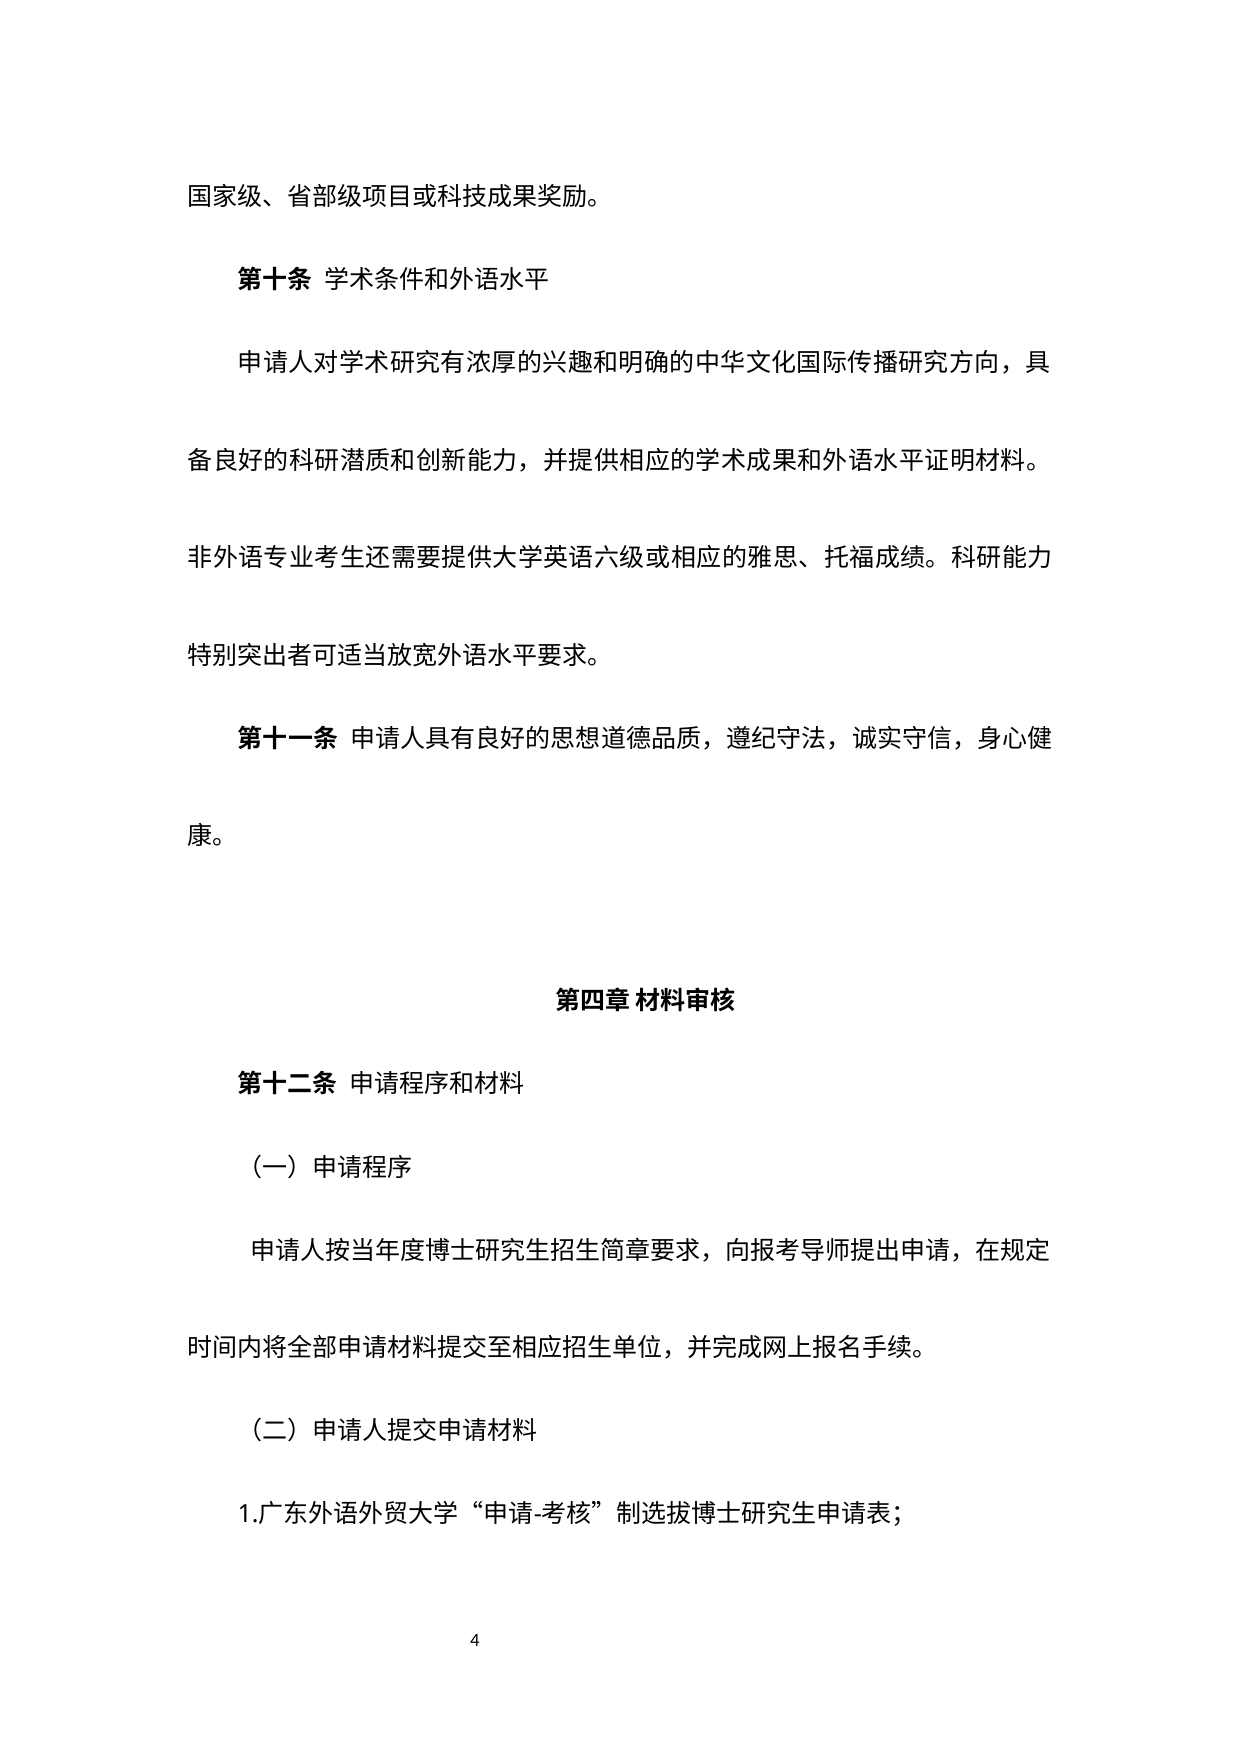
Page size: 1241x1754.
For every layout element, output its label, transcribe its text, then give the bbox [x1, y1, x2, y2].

text 第十二条 申请程序和材料 [187, 1049, 1053, 1114]
text 第四章 材料审核 [187, 966, 1053, 1031]
text 申请人对学术研究有浓厚的兴趣和明确的中华文化国际传播研究方向，具备良好的科研潜质和创新能力，并提供相应的学术成果和外语水平证明材料。非外语专业考生还需要提供大学英语六级或相应的雅思、托福成绩。科研能力特别突出者可适当放宽外语水平要求。 [187, 328, 1053, 686]
text 1.广东外语外贸大学“申请-考核”制选拔博士研究生申请表； [187, 1479, 1053, 1544]
text 申请人按当年度博士研究生招生简章要求，向报考导师提出申请，在规定时间内将全部申请材料提交至相应招生单位，并完成网上报名手续。 [187, 1216, 1053, 1378]
text （二）申请人提交申请材料 [187, 1396, 1053, 1461]
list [187, 162, 1053, 227]
text （一）申请程序 [187, 1133, 1053, 1198]
text 第十条 学术条件和外语水平 [187, 245, 1053, 310]
list 第十一条 申请人具有良好的思想道德品质，遵纪守法，诚实守信，身心健康。 [187, 704, 1053, 866]
